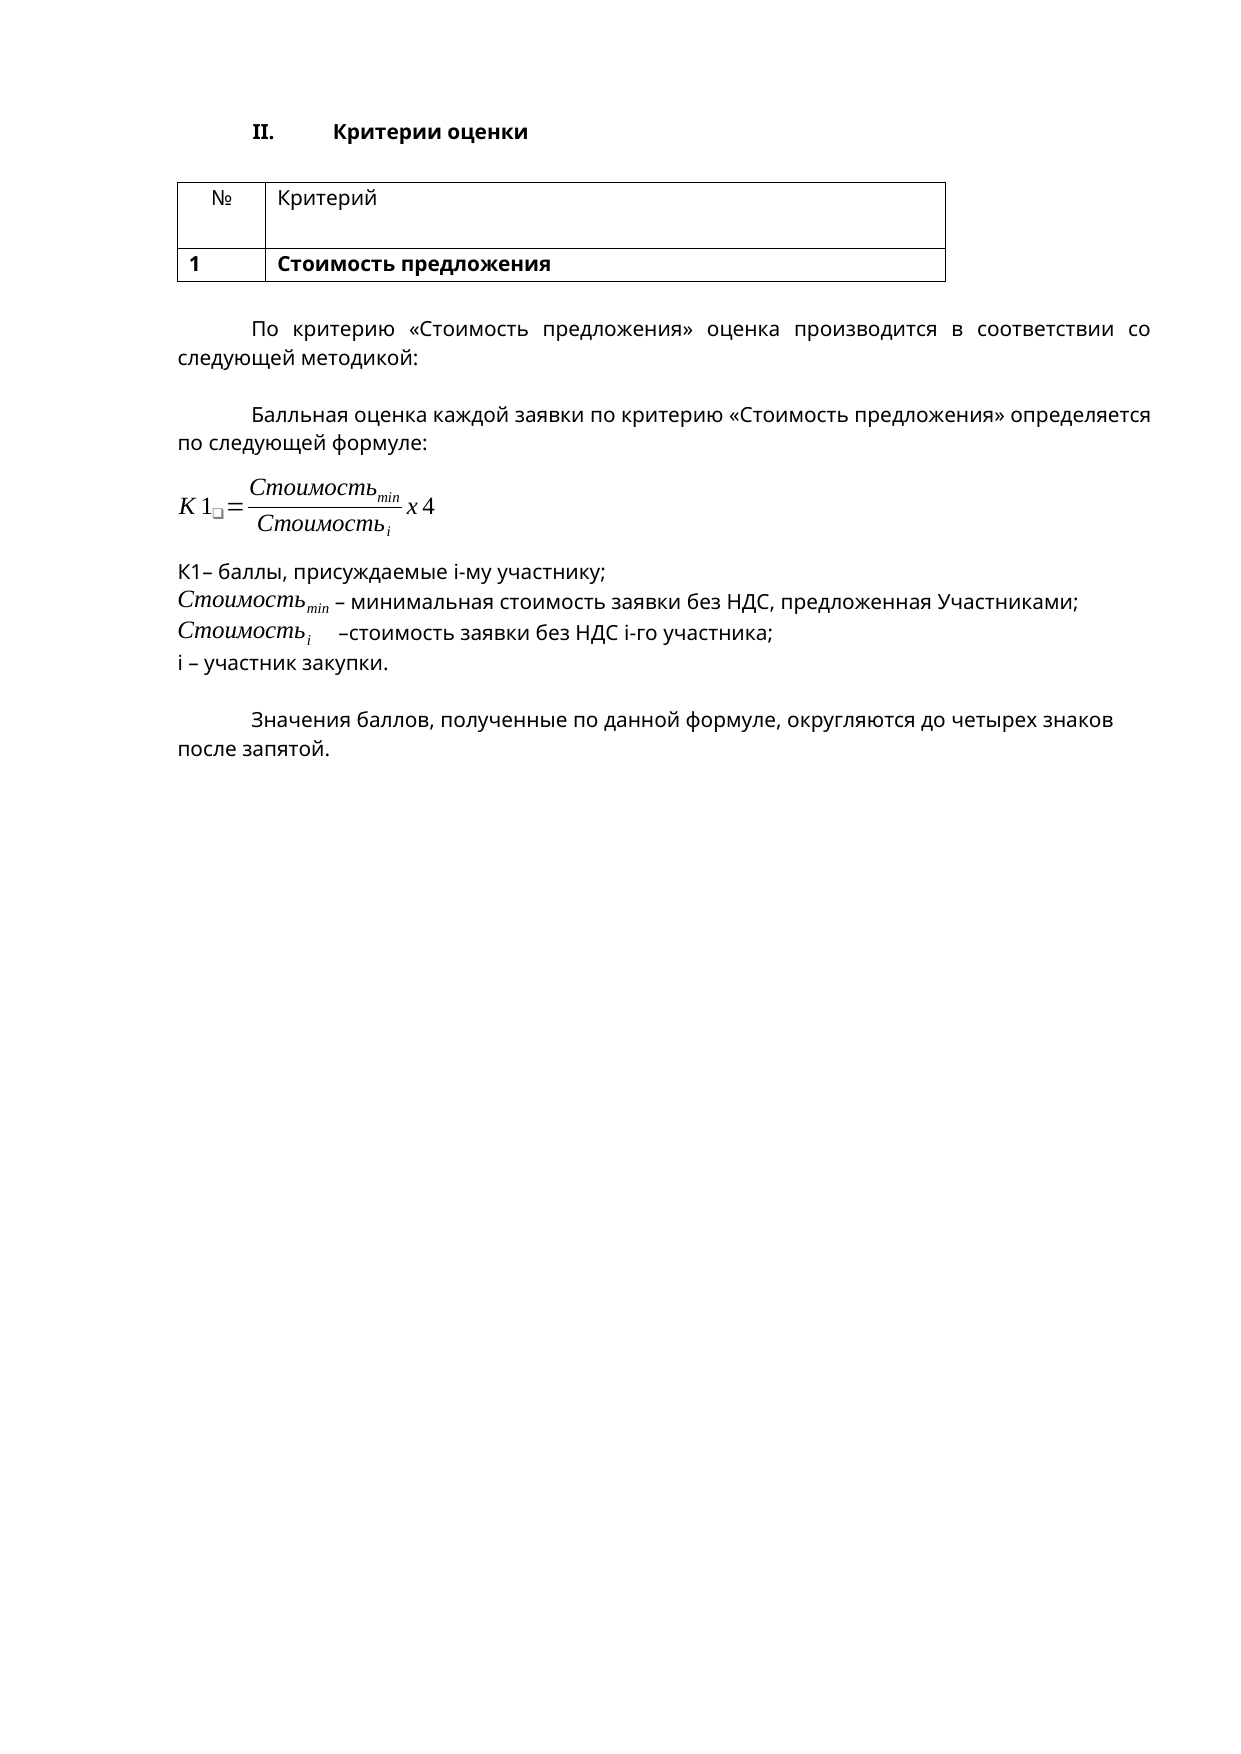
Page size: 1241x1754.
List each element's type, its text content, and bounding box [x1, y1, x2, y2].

text Значения баллов, полученные по данной формуле, округляются до четырех знаков после запятой. [177, 705, 1152, 762]
table_cell 1 [178, 249, 265, 281]
text К1– баллы, присуждаемые i-му участнику; [177, 557, 1152, 586]
text –стоимость заявки без НДС i-го участника; [177, 617, 1152, 648]
text i – участник закупки. [177, 648, 1152, 677]
text – минимальная стоимость заявки без НДС, предложенная Участниками; [177, 586, 1152, 617]
text По критерию «Стоимость предложения» оценка производится в соответствии со следующей методикой: [177, 314, 1152, 371]
table_header Критерий [266, 183, 945, 248]
table_cell Стоимость предложения [266, 249, 945, 281]
list Критерии оценки [252, 117, 1152, 146]
text Балльная оценка каждой заявки по критерию «Стоимость предложения» определяется по следующей формуле: [177, 400, 1152, 457]
table_header № [178, 183, 265, 248]
